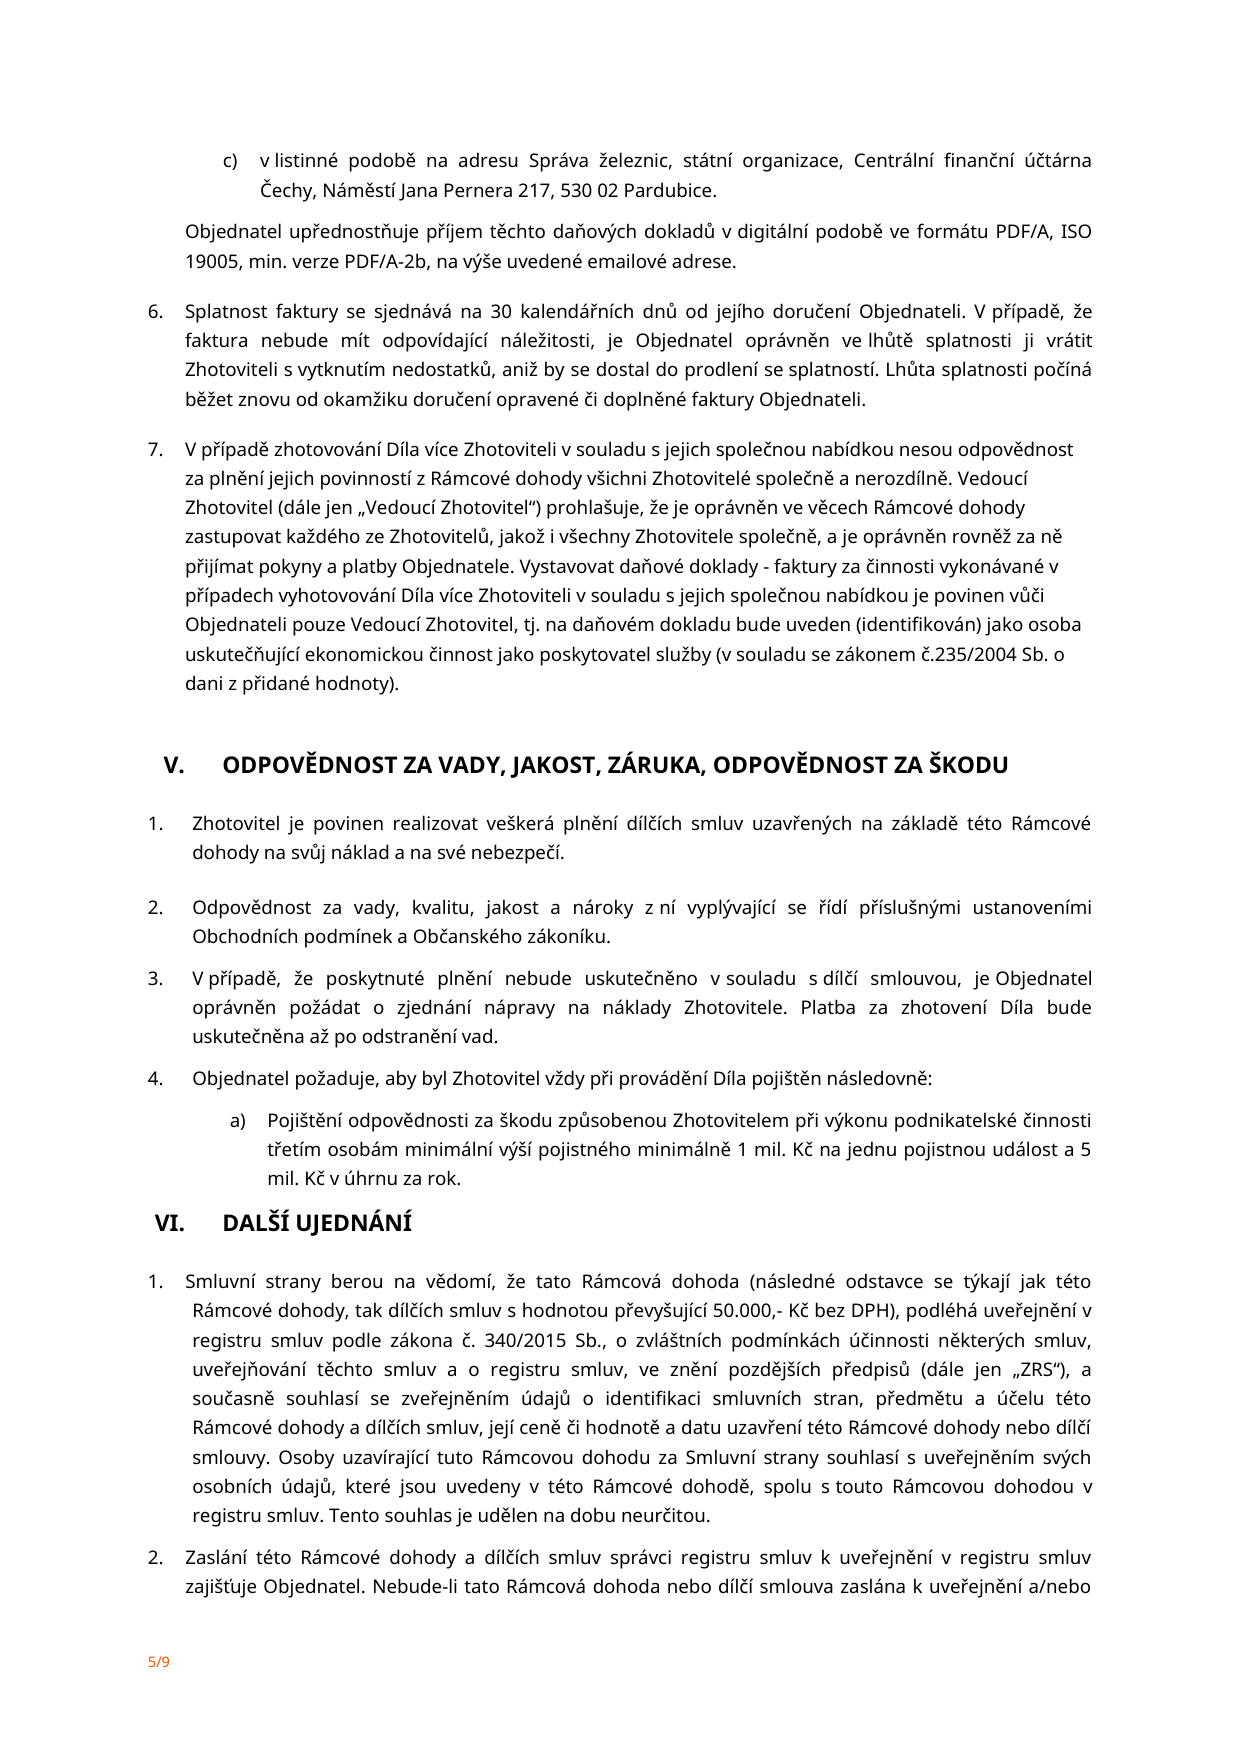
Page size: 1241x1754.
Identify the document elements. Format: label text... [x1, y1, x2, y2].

list Smluvní strany berou na vědomí, že tato Rámcová dohoda (následné odstavce se týkají jak této Rámcové dohody, tak dílčích smluv s hodnotou převyšující 50.000,- Kč bez DPH), podléhá uveřejnění v registru smluv podle zákona č. 340/2015 Sb., o zvláštních podmínkách účinnosti některých smluv, uveřejňování těchto smluv a o registru smluv, ve znění pozdějších předpisů (dále jen „ZRS“), a současně souhlasí se zveřejněním údajů o identifikaci smluvních stran, předmětu a účelu této Rámcové dohody a dílčích smluv, její ceně či hodnotě a datu uzavření této Rámcové dohody nebo dílčí smlouvy. Osoby uzavírající tuto Rámcovou dohodu za Smluvní strany souhlasí s uveřejněním svých osobních údajů, které jsou uvedeny v této Rámcové dohodě, spolu s touto Rámcovou dohodou v registru smluv. Tento souhlas je udělen na dobu neurčitou. [148, 1268, 1093, 1528]
list Pojištění odpovědnosti za škodu způsobenou Zhotovitelem při výkonu podnikatelské činnosti třetím osobám minimální výší pojistného minimálně 1 mil. Kč na jednu pojistnou událost a 5 mil. Kč v úhrnu za rok. [229, 1107, 1093, 1191]
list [148, 1544, 1093, 1599]
list Odpovědnost za vady, kvalitu, jakost a nároky z ní vyplývající se řídí příslušnými ustanoveními Obchodních podmínek a Občanského zákoníku. [148, 894, 1093, 949]
list ODPOVĚDNOST ZA VADY, JAKOST, ZÁRUKA, ODPOVĚDNOST ZA ŠKODU [185, 749, 1093, 781]
list DALŠÍ UJEDNÁNÍ [185, 1207, 1093, 1239]
list Zhotovitel je povinen realizovat veškerá plnění dílčích smluv uzavřených na základě této Rámcové dohody na svůj náklad a na své nebezpečí. [148, 810, 1093, 865]
text Objednatel upřednostňuje příjem těchto daňových dokladů v digitální podobě ve formátu PDF/A, ISO 19005, min. verze PDF/A-2b, na výše uvedené emailové adrese. [185, 219, 1093, 273]
list V případě, že poskytnuté plnění nebude uskutečněno v souladu s dílčí smlouvou, je Objednatel oprávněn požádat o zjednání nápravy na náklady Zhotovitele. Platba za zhotovení Díla bude uskutečněna až po odstranění vad. [148, 965, 1093, 1049]
list V případě zhotovování Díla více Zhotoviteli v souladu s jejich společnou nabídkou nesou odpovědnost za plnění jejich povinností z Rámcové dohody všichni Zhotovitelé společně a nerozdílně. Vedoucí Zhotovitel (dále jen „Vedoucí Zhotovitel“) prohlašuje, že je oprávněn ve věcech Rámcové dohody zastupovat každého ze Zhotovitelů, jakož i všechny Zhotovitele společně, a je oprávněn rovněž za ně přijímat pokyny a platby Objednatele. Vystavovat daňové doklady - faktury za činnosti vykonávané v případech vyhotovování Díla více Zhotoviteli v souladu s jejich společnou nabídkou je povinen vůči Objednateli pouze Vedoucí Zhotovitel, tj. na daňovém dokladu bude uveden (identifikován) jako osoba uskutečňující ekonomickou činnost jako poskytovatel služby (v souladu se zákonem č.235/2004 Sb. o dani z přidané hodnoty). [148, 436, 1093, 696]
list v listinné podobě na adresu Správa železnic, státní organizace, Centrální finanční účtárna Čechy, Náměstí Jana Pernera 217, 530 02 Pardubice. [223, 148, 1093, 202]
list Objednatel požaduje, aby byl Zhotovitel vždy při provádění Díla pojištěn následovně: [148, 1065, 1093, 1091]
list Splatnost faktury se sjednává na 30 kalendářních dnů od jejího doručení Objednateli. V případě, že faktura nebude mít odpovídající náležitosti, je Objednatel oprávněn ve lhůtě splatnosti ji vrátit Zhotoviteli s vytknutím nedostatků, aniž by se dostal do prodlení se splatností. Lhůta splatnosti počíná běžet znovu od okamžiku doručení opravené či doplněné faktury Objednateli. [148, 298, 1093, 411]
